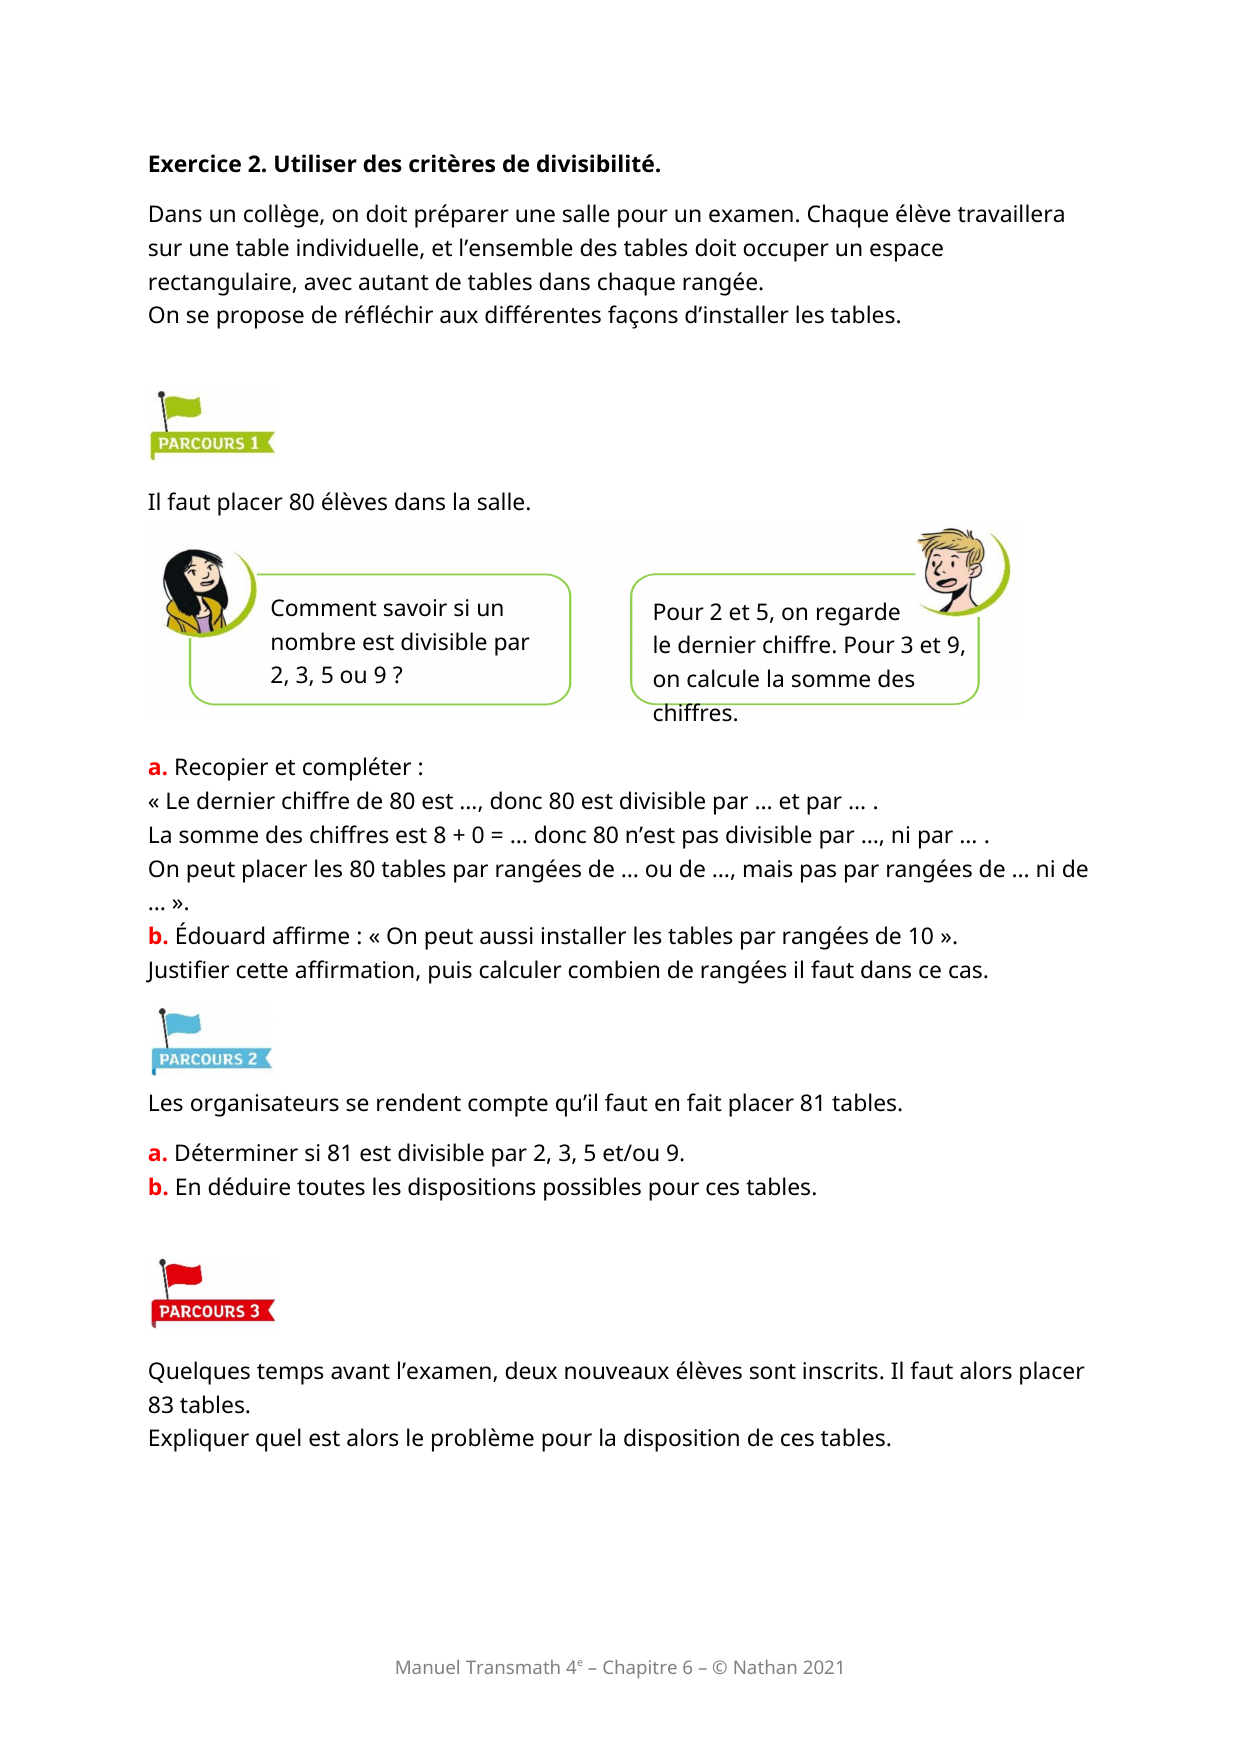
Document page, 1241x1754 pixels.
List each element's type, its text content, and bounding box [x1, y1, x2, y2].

text La somme des chiffres est 8 + 0 = … donc 80 n’est pas divisible par …, ni par … . [148, 819, 1093, 850]
text Expliquer quel est alors le problème pour la disposition de ces tables. [148, 1422, 1093, 1454]
picture [147, 1002, 279, 1082]
text Justifier cette affirmation, puis calculer combien de rangées il faut dans ce cas. [148, 954, 1093, 985]
text b. En déduire toutes les dispositions possibles pour ces tables. [148, 1171, 1093, 1202]
text Dans un collège, on doit préparer une salle pour un examen. Chaque élève travaillera sur une table individuelle, et l’ensemble des tables doit occuper un espace rectangulaire, avec autant de tables dans chaque rangée. [148, 198, 1093, 297]
picture [147, 386, 279, 465]
picture [667, 710, 673, 719]
text b. Édouard affirme : « On peut aussi installer les tables par rangées de 10 ». [148, 920, 1093, 951]
text a. Déterminer si 81 est divisible par 2, 3, 5 et/ou 9. [148, 1137, 1093, 1168]
text Exercice 2. Utiliser des critères de divisibilité. [148, 148, 1093, 179]
picture [147, 519, 1022, 719]
text Il faut placer 80 élèves dans la salle. [148, 383, 1093, 517]
text On peut placer les 80 tables par rangées de … ou de …, mais pas par rangées de … ni de … ». [148, 853, 1093, 918]
text Quelques temps avant l’examen, deux nouveaux élèves sont inscrits. Il faut alors placer 83 tables. [148, 1255, 1093, 1420]
picture [688, 710, 693, 719]
text « Le dernier chiffre de 80 est …, donc 80 est divisible par … et par … . [148, 785, 1093, 816]
text Les organisateurs se rendent compte qu’il faut en fait placer 81 tables. [148, 988, 1093, 1118]
picture [147, 1256, 279, 1334]
text On se propose de réfléchir aux différentes façons d’installer les tables. [148, 299, 1093, 331]
